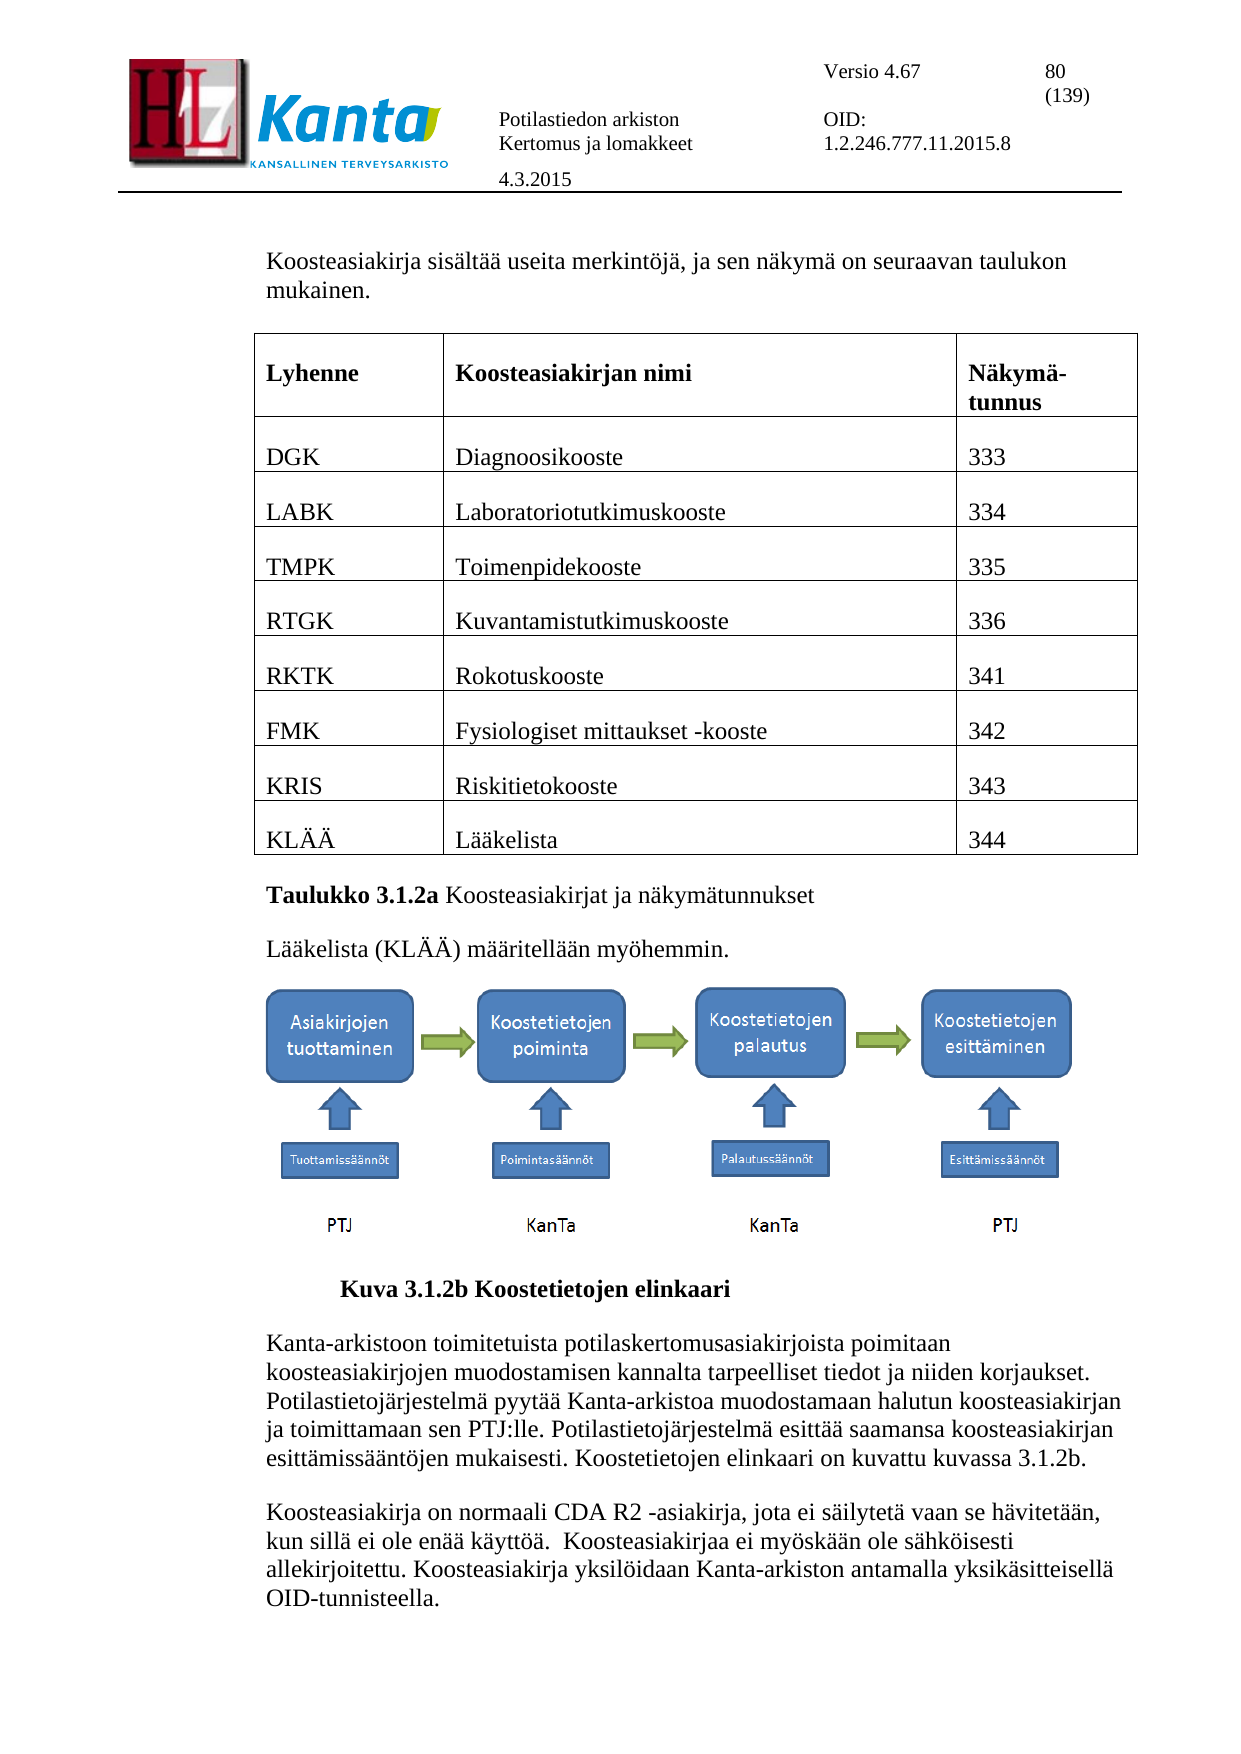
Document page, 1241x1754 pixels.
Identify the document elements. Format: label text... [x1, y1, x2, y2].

text Kanta-arkistoon toimitetuista potilaskertomusasiakirjoista poimitaan koosteasiakirjojen muodostamisen kannalta tarpeelliset tiedot ja niiden korjaukset. Potilastietojärjestelmä pyytää Kanta-arkistoa muodostamaan halutun koosteasiakirjan ja toimittamaan sen PTJ:lle. Potilastietojärjestelmä esittää saamansa koosteasiakirjan esittämissääntöjen mukaisesti. Koostetietojen elinkaari on kuvattu kuvassa 3.1.2b. [266, 1328, 1122, 1472]
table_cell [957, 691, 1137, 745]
picture [274, 95, 288, 112]
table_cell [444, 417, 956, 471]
text Taulukko 3.1.2a Koosteasiakirjat ja näkymätunnukset [266, 880, 1122, 909]
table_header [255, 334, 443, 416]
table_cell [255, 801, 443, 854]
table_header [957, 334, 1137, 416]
picture [129, 59, 448, 168]
text Kuva 3.1.2b Koostetietojen elinkaari [340, 1274, 1122, 1303]
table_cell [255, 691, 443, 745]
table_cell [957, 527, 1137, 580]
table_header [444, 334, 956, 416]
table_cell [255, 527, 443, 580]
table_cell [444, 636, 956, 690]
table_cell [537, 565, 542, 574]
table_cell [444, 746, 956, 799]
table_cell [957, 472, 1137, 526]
text Koosteasiakirja on normaali CDA R2 -asiakirja, jota ei säilytetä vaan se hävitetään, kun sillä ei ole enää käyttöä. Koosteasiakirjaa ei myöskään ole sähköisesti allekirjoitettu. Koosteasiakirja yksilöidaan Kanta-arkiston antamalla yksikäsitteisellä OID-tunnisteella. [266, 1497, 1122, 1612]
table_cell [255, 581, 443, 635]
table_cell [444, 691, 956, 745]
text Koosteasiakirja sisältää useita merkintöjä, ja sen näkymä on seuraavan taulukon mukainen. [266, 246, 1122, 332]
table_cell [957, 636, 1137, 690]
text Lääkelista (KLÄÄ) määritellään myöhemmin. [266, 934, 1122, 963]
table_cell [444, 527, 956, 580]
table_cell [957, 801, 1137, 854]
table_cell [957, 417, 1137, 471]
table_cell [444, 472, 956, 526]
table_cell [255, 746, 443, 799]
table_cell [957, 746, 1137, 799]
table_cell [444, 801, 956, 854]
picture [265, 987, 1073, 1250]
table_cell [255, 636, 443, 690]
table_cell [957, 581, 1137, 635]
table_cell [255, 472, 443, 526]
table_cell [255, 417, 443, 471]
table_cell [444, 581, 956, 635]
